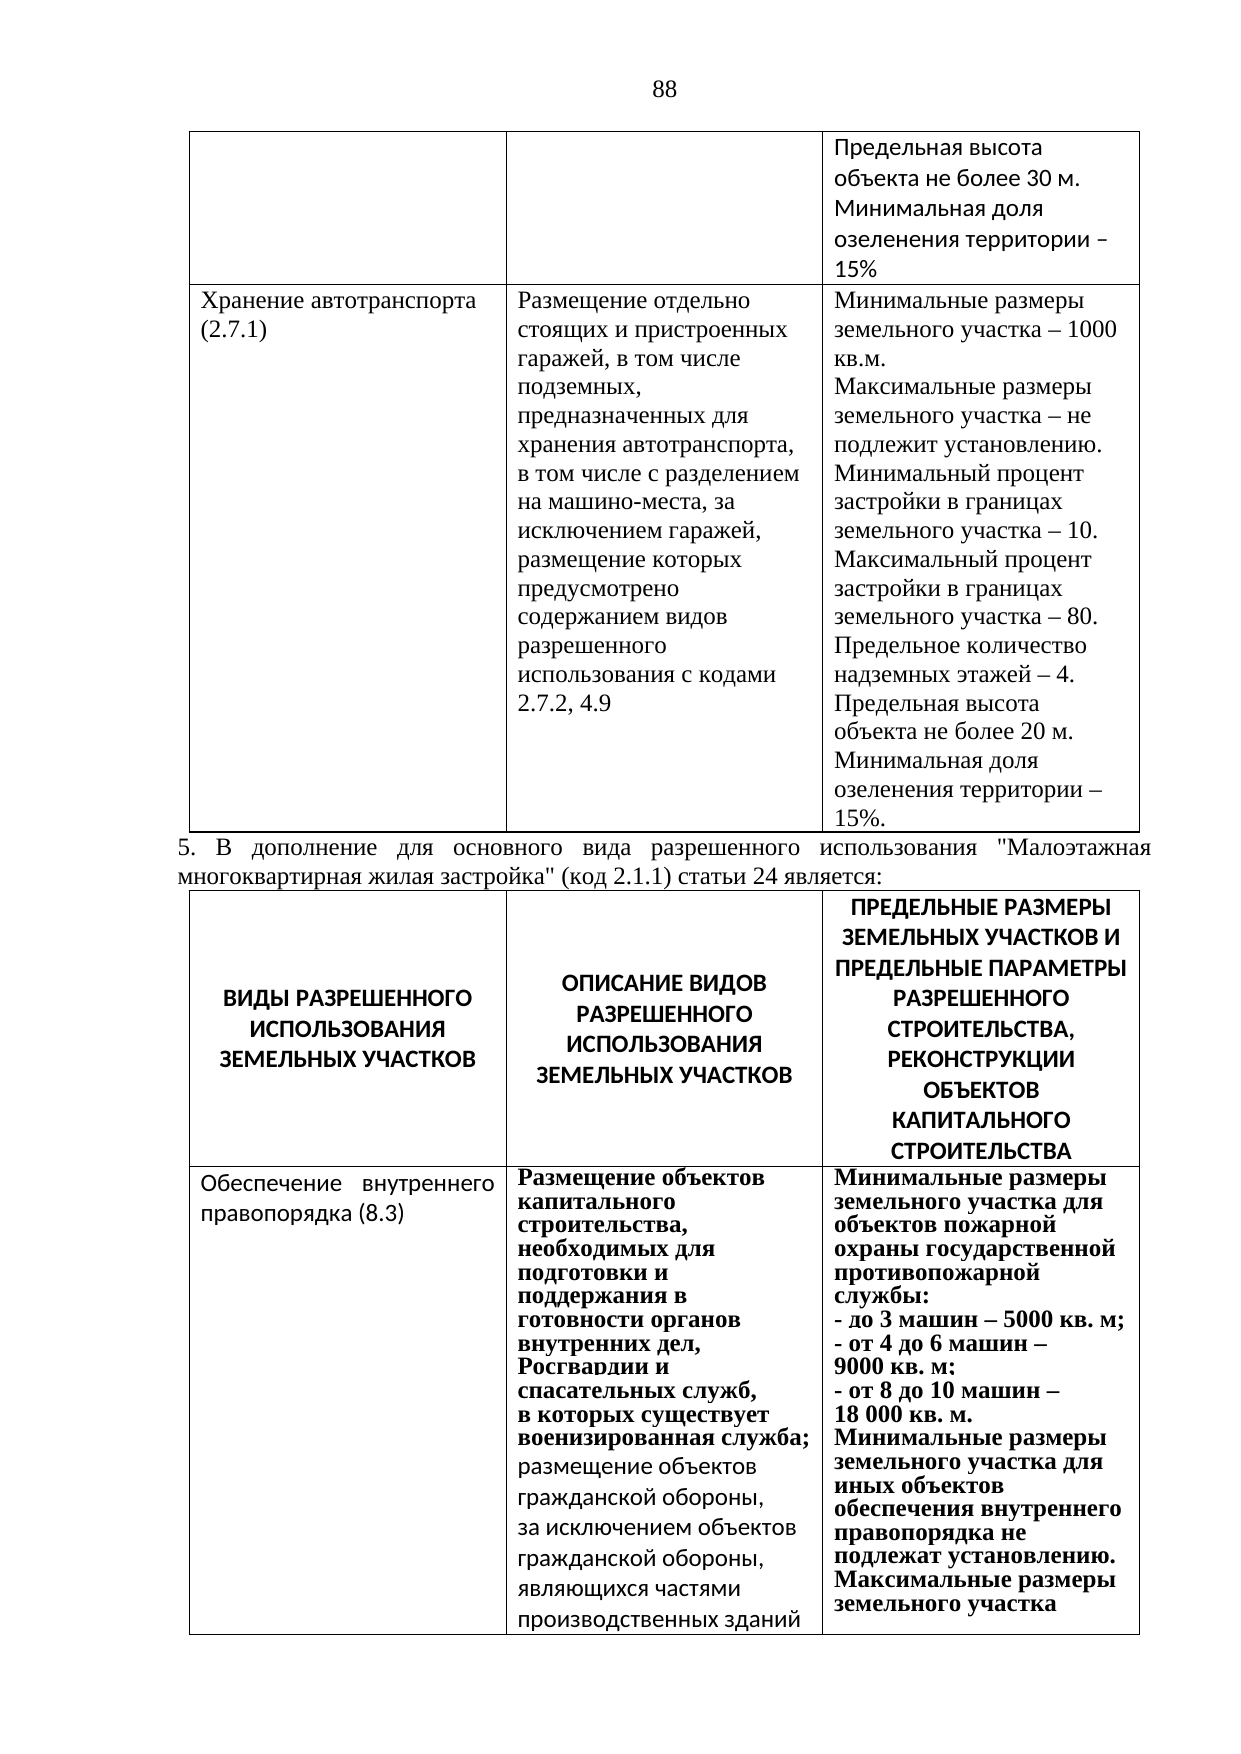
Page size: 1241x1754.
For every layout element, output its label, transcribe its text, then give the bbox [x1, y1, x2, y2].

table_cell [190, 132, 506, 284]
table_header ОПИСАНИЕ ВИДОВ РАЗРЕШЕННОГО ИСПОЛЬЗОВАНИЯ ЗЕМЕЛЬНЫХ УЧАСТКОВ [507, 891, 822, 1166]
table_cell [190, 1167, 506, 1634]
text 5. В дополнение для основного вида разрешенного использования "Малоэтажная многоквартирная жилая застройка" (код 2.1.1) статьи 24 является: [177, 832, 1152, 890]
table_cell Минимальные размеры земельного участка – 1000 кв.м. Максимальные размеры земельного участка – не подлежит установлению. Минимальный процент застройки в границах земельного участка – 10. Максимальный процент застройки в границах земельного участка – 80. Предельное количество надземных этажей – 4. Предельная высота объекта не более 20 м. Минимальная доля озеленения территории – 15%. [823, 285, 1139, 831]
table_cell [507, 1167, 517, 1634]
table_header ПРЕДЕЛЬНЫЕ РАЗМЕРЫ ЗЕМЕЛЬНЫХ УЧАСТКОВ И ПРЕДЕЛЬНЫЕ ПАРАМЕТРЫ РАЗРЕШЕННОГО СТРОИТЕЛЬСТВА, РЕКОНСТРУКЦИИ ОБЪЕКТОВ КАПИТАЛЬНОГО СТРОИТЕЛЬСТВА [1039, 891, 1139, 1166]
table_cell Размещение отдельно стоящих и пристроенных гаражей, в том числе подземных, предназначенных для хранения автотранспорта, в том числе с разделением на машино-места, за исключением гаражей, размещение которых предусмотрено содержанием видов разрешенного использования с кодами 2.7.2, 4.9 [507, 285, 822, 831]
table_header ВИДЫ РАЗРЕШЕННОГО ИСПОЛЬЗОВАНИЯ ЗЕМЕЛЬНЫХ УЧАСТКОВ [190, 891, 506, 1166]
table_cell Хранение автотранспорта (2.7.1) [190, 285, 506, 831]
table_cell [507, 132, 822, 284]
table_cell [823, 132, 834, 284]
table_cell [823, 1167, 1139, 1634]
table_header ПРЕДЕЛЬНЫЕ РАЗМЕРЫ ЗЕМЕЛЬНЫХ УЧАСТКОВ И ПРЕДЕЛЬНЫЕ ПАРАМЕТРЫ РАЗРЕШЕННОГО СТРОИТЕЛЬСТВА, РЕКОНСТРУКЦИИ ОБЪЕКТОВ КАПИТАЛЬНОГО СТРОИТЕЛЬСТВА [823, 891, 923, 1166]
